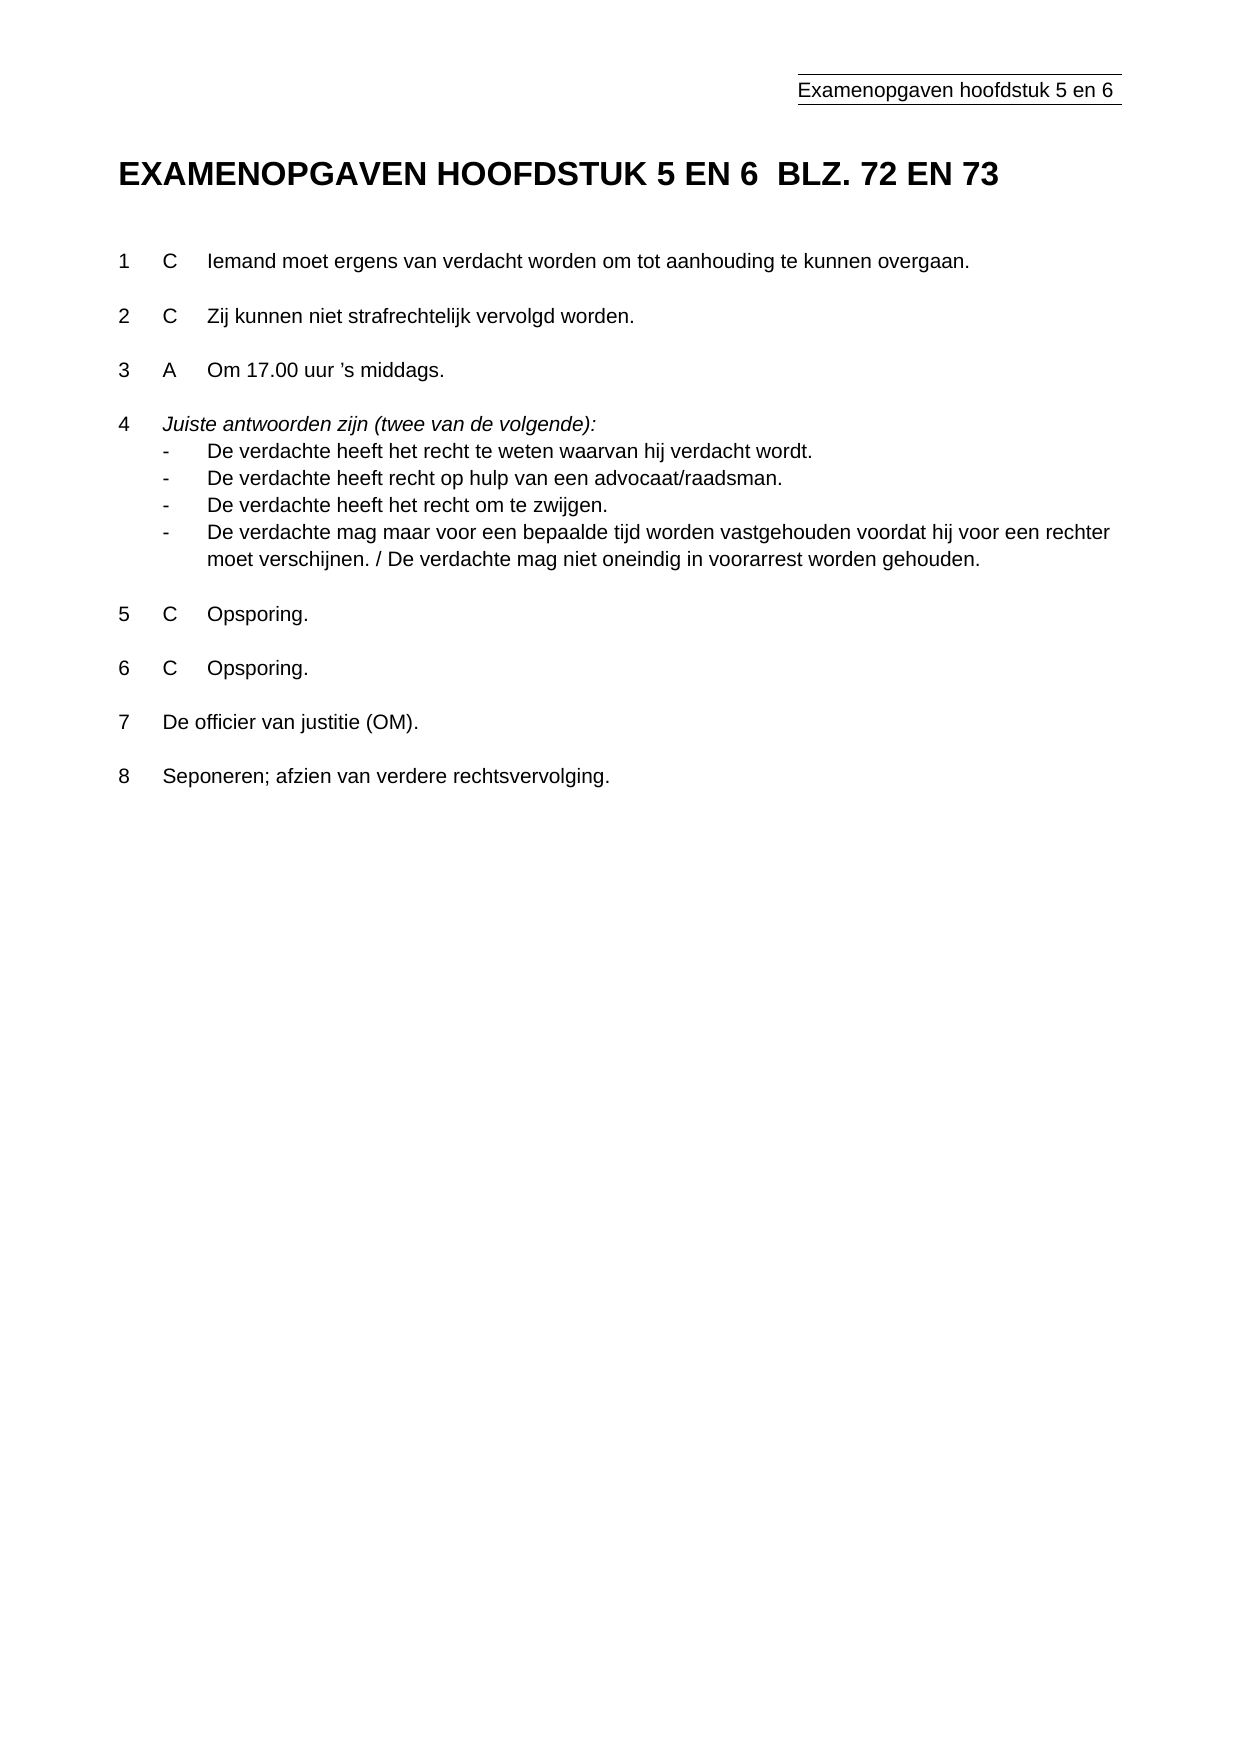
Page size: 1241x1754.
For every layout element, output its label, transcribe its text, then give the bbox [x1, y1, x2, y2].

text 1 C Iemand moet ergens van verdacht worden om tot aanhouding te kunnen overgaan. [118, 246, 1122, 273]
text 6 C Opsporing. [118, 652, 1122, 679]
text 4 Juiste antwoorden zijn (twee van de volgende): [118, 409, 1122, 436]
text 3 A Om 17.00 uur ’s middags. [118, 354, 1122, 382]
text - De verdachte mag maar voor een bepaalde tijd worden vastgehouden voordat hij voor een rechter moet verschijnen. / De verdachte mag niet oneindig in voorarrest worden gehouden. [162, 517, 1122, 571]
text - De verdachte heeft recht op hulp van een advocaat/raadsman. [162, 463, 1122, 490]
text - De verdachte heeft het recht te weten waarvan hij verdacht wordt. [162, 436, 1122, 463]
subtitle EXAMENOPGAVEN HOOFDSTUK 5 EN 6 blz. 72 en 73 [118, 153, 1122, 192]
text 5 C Opsporing. [118, 598, 1122, 625]
text 7 De officier van justitie (OM). [118, 707, 1122, 734]
text - De verdachte heeft het recht om te zwijgen. [162, 490, 1122, 517]
text 2 C Zij kunnen niet strafrechtelijk vervolgd worden. [118, 300, 1122, 327]
text 8 Seponeren; afzien van verdere rechtsvervolging. [118, 761, 1122, 788]
